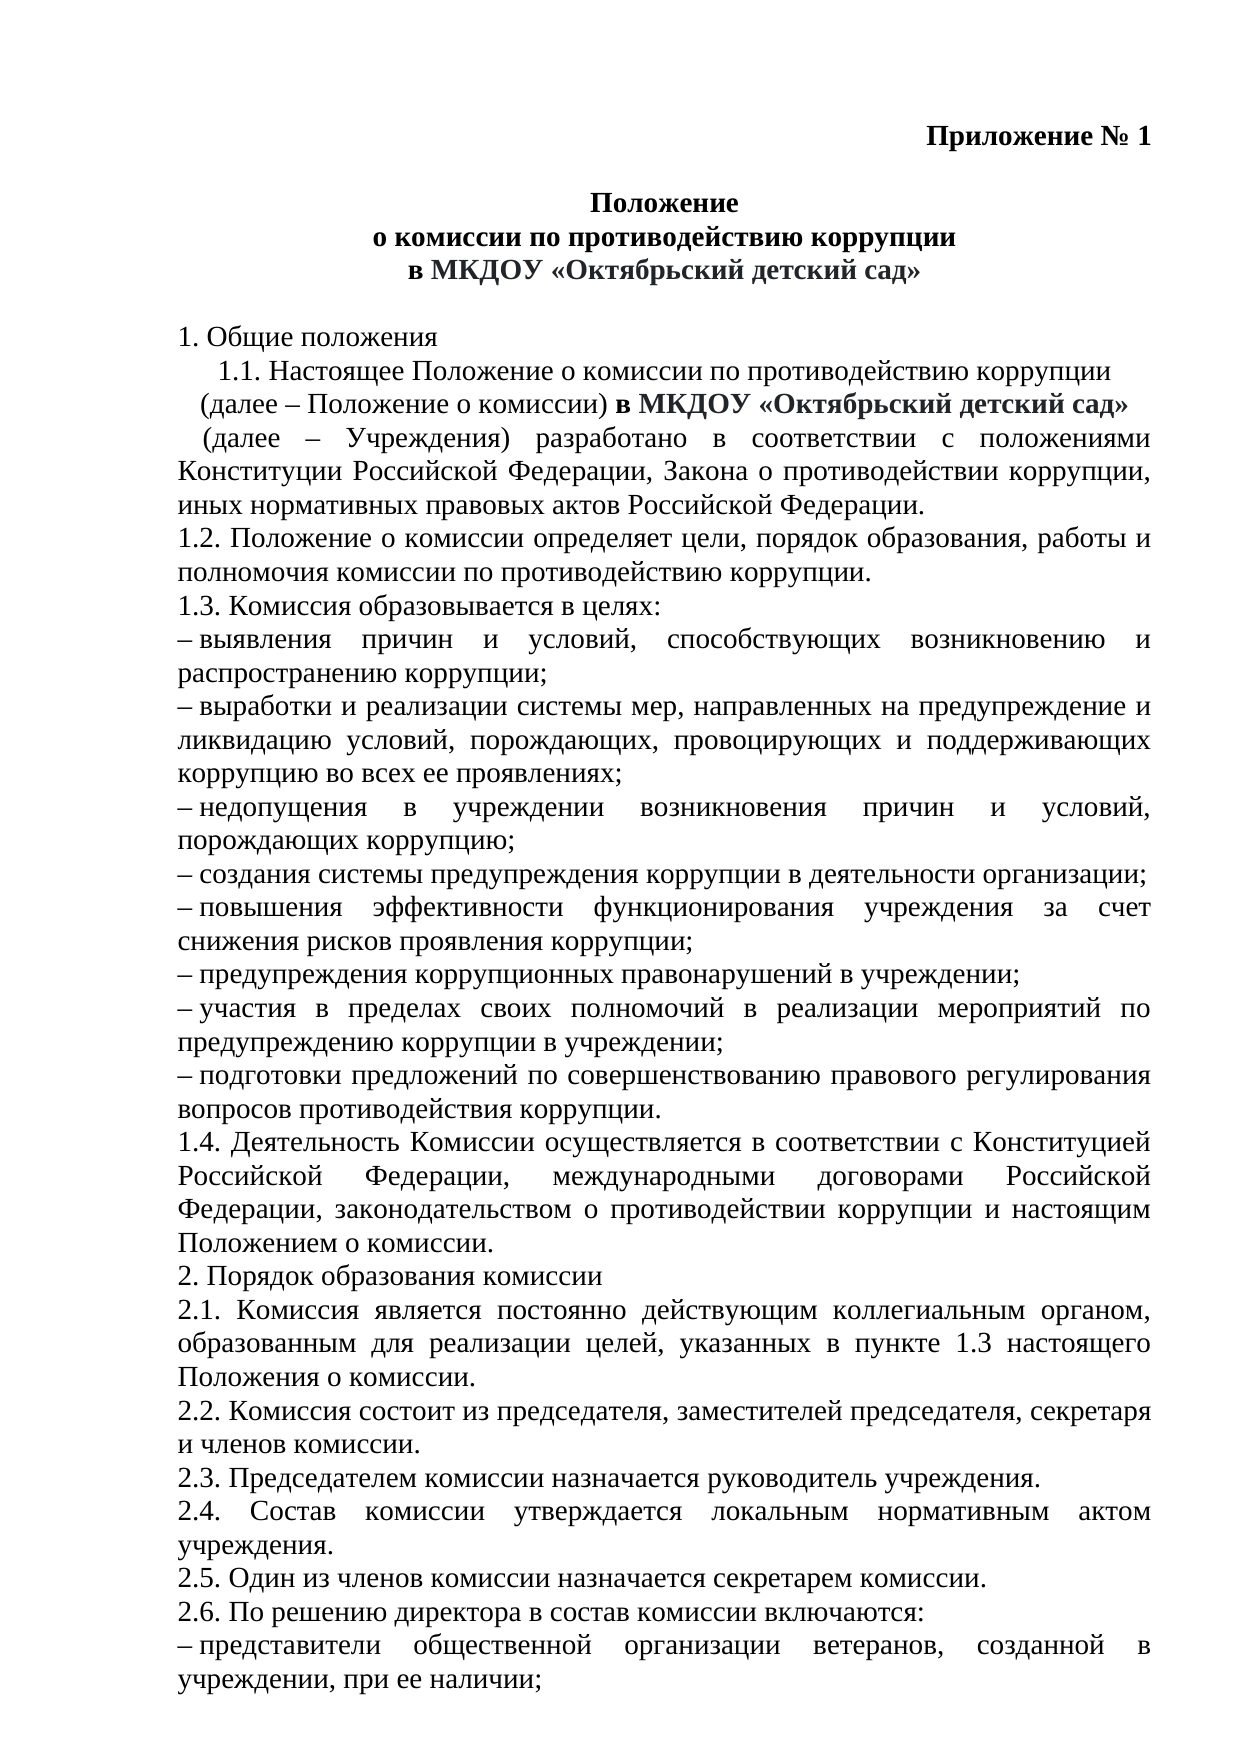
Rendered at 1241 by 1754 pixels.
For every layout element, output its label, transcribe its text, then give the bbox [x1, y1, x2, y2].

text 2.3. Председателем комиссии назначается руководитель учреждения. [177, 1460, 1152, 1493]
text – создания системы предупреждения коррупции в деятельности организации; [177, 856, 1152, 889]
text 2. Порядок образования комиссии [177, 1258, 1152, 1292]
text – повышения эффективности функционирования учреждения за счет снижения рисков проявления коррупции; [177, 889, 1152, 957]
text (далее – Учреждения) разработано в соответствии с положениями Конституции Российской Федерации, Закона о противодействии коррупции, иных нормативных правовых актов Российской Федерации. [177, 420, 1152, 521]
text – подготовки предложений по совершенствованию правового регулирования вопросов противодействия коррупции. [177, 1057, 1152, 1124]
text – выявления причин и условий, способствующих возникновению и распространению коррупции; [177, 621, 1152, 688]
text 2.6. По решению директора в состав комиссии включаются: [177, 1594, 1152, 1627]
text о комиссии по противодействию коррупции [177, 219, 1152, 252]
text – недопущения в учреждении возникновения причин и условий, порождающих коррупцию; [177, 789, 1152, 856]
text в МКДОУ «Октябрьский детский сад» [177, 252, 1152, 286]
text Приложение № 1 [177, 118, 1152, 152]
text – представители общественной организации ветеранов, созданной в учреждении, при ее наличии; [177, 1627, 1152, 1694]
text 2.2. Комиссия состоит из председателя, заместителей председателя, секретаря и членов комиссии. [177, 1393, 1152, 1460]
text Положение [177, 185, 1152, 219]
text – участия в пределах своих полномочий в реализации мероприятий по предупреждению коррупции в учреждении; [177, 990, 1152, 1057]
text 1.3. Комиссия образовывается в целях: [177, 588, 1152, 621]
text 1.4. Деятельность Комиссии осуществляется в соответствии с Конституцией Российской Федерации, международными договорами Российской Федерации, законодательством о противодействии коррупции и настоящим Положением о комиссии. [177, 1124, 1152, 1258]
text – предупреждения коррупционных правонарушений в учреждении; [177, 957, 1152, 990]
text – выработки и реализации системы мер, направленных на предупреждение и ликвидацию условий, порождающих, провоцирующих и поддерживающих коррупцию во всех ее проявлениях; [177, 688, 1152, 789]
text 2.1. Комиссия является постоянно действующим коллегиальным органом, образованным для реализации целей, указанных в пункте 1.3 настоящего Положения о комиссии. [177, 1292, 1152, 1393]
text 1. Общие положения [177, 319, 1152, 353]
text 2.4. Состав комиссии утверждается локальным нормативным актом учреждения. [177, 1493, 1152, 1560]
text 2.5. Один из членов комиссии назначается секретарем комиссии. [177, 1560, 1152, 1594]
text 1.1. Настоящее Положение о комиссии по противодействию коррупции (далее – Положение о комиссии) в МКДОУ «Октябрьский детский сад» [177, 353, 1152, 420]
text 1.2. Положение о комиссии определяет цели, порядок образования, работы и полномочия комиссии по противодействию коррупции. [177, 521, 1152, 588]
